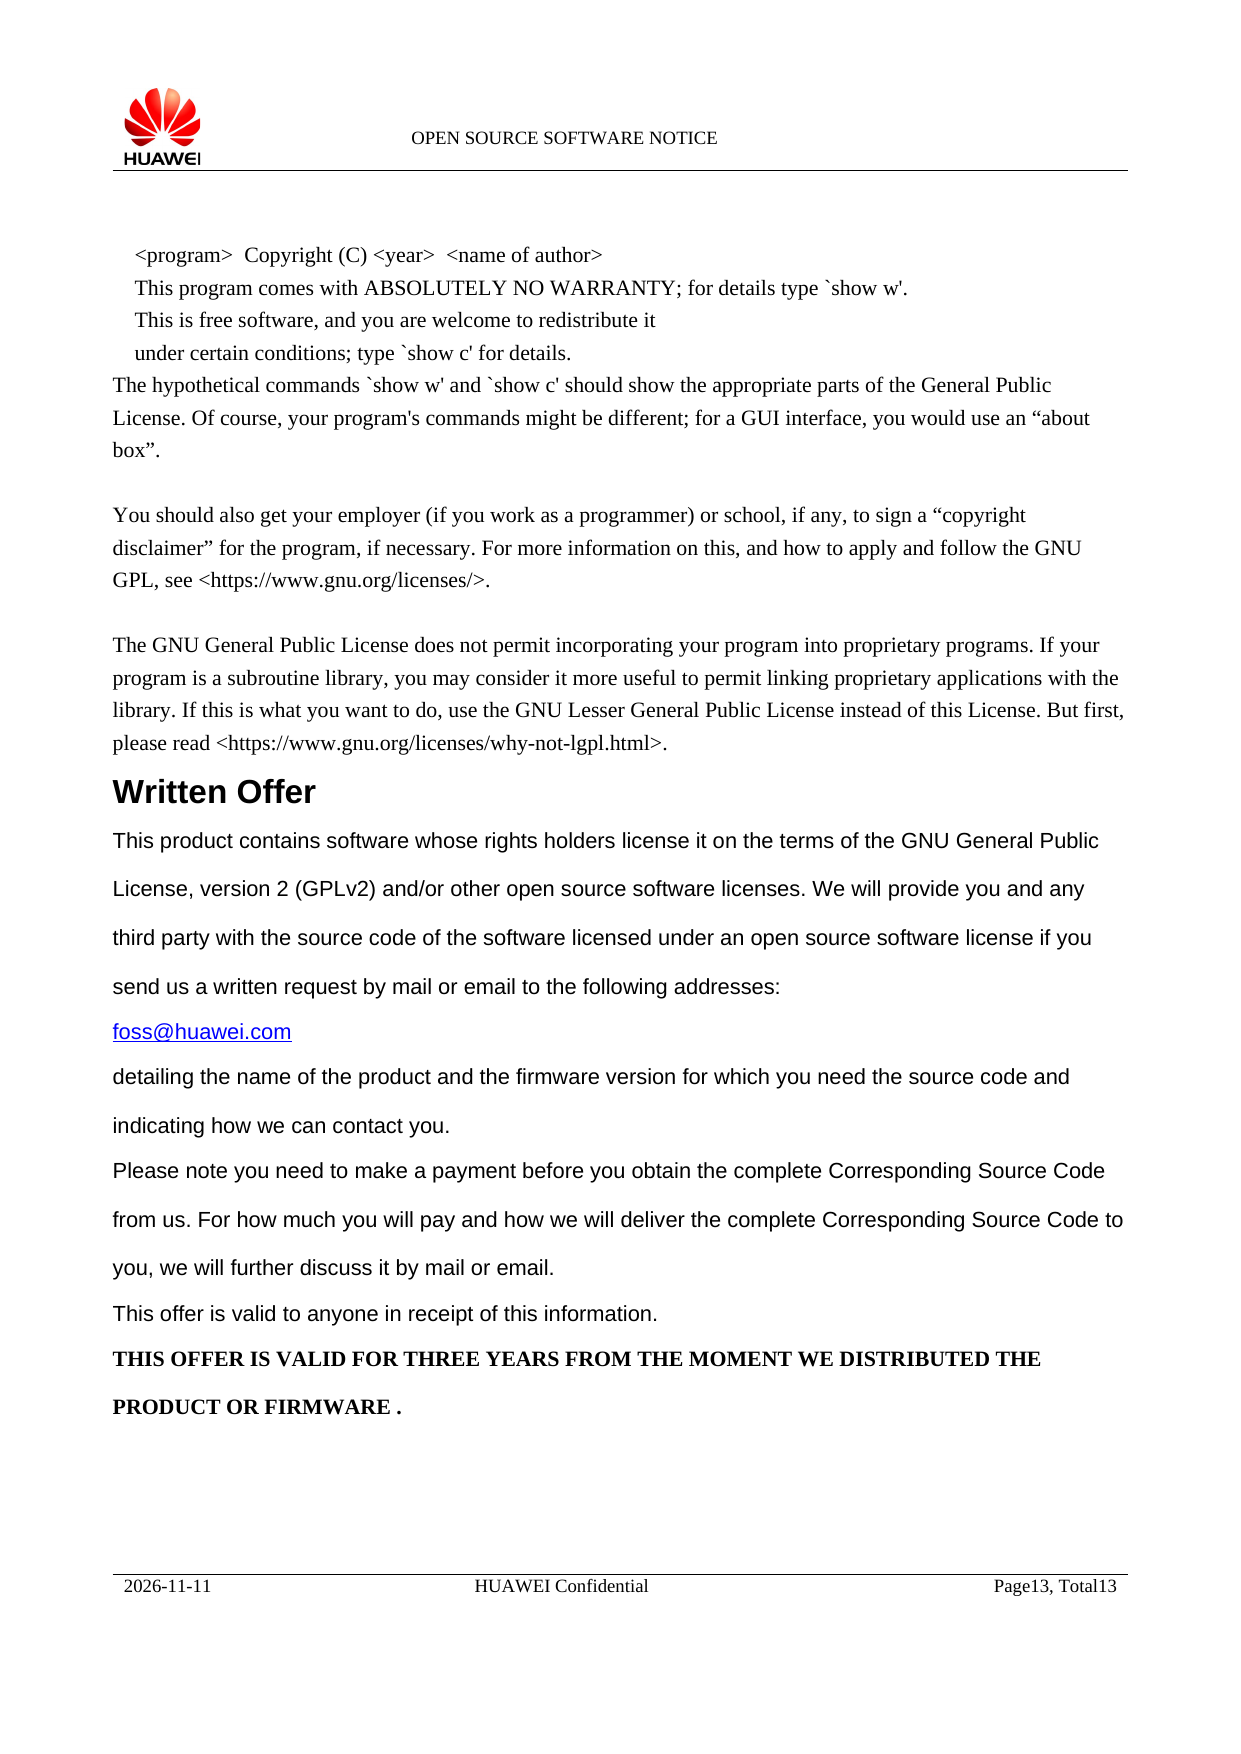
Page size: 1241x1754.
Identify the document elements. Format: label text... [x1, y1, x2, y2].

text This offer is valid to anyone in receipt of this information. [112, 1297, 1128, 1329]
text This offer is valid for three years from the moment we distributed the product or firmware . [112, 1342, 1128, 1423]
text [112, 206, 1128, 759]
text Written Offer [112, 759, 1128, 824]
text detailing the name of the product and the firmware version for which you need the source code and indicating how we can contact you. [112, 1060, 1128, 1142]
text Please note you need to make a payment before you obtain the complete Corresponding Source Code from us. For how much you will pay and how we will deliver the complete Corresponding Source Code to you, we will further discuss it by mail or email. [112, 1154, 1128, 1284]
picture [124, 88, 201, 165]
text foss@huawei.com [112, 1015, 1128, 1048]
text This product contains software whose rights holders license it on the terms of the GNU General Public License, version 2 (GPLv2) and/or other open source software licenses. We will provide you and any third party with the source code of the software licensed under an open source software license if you send us a written request by mail or email to the following addresses: [112, 824, 1128, 1003]
